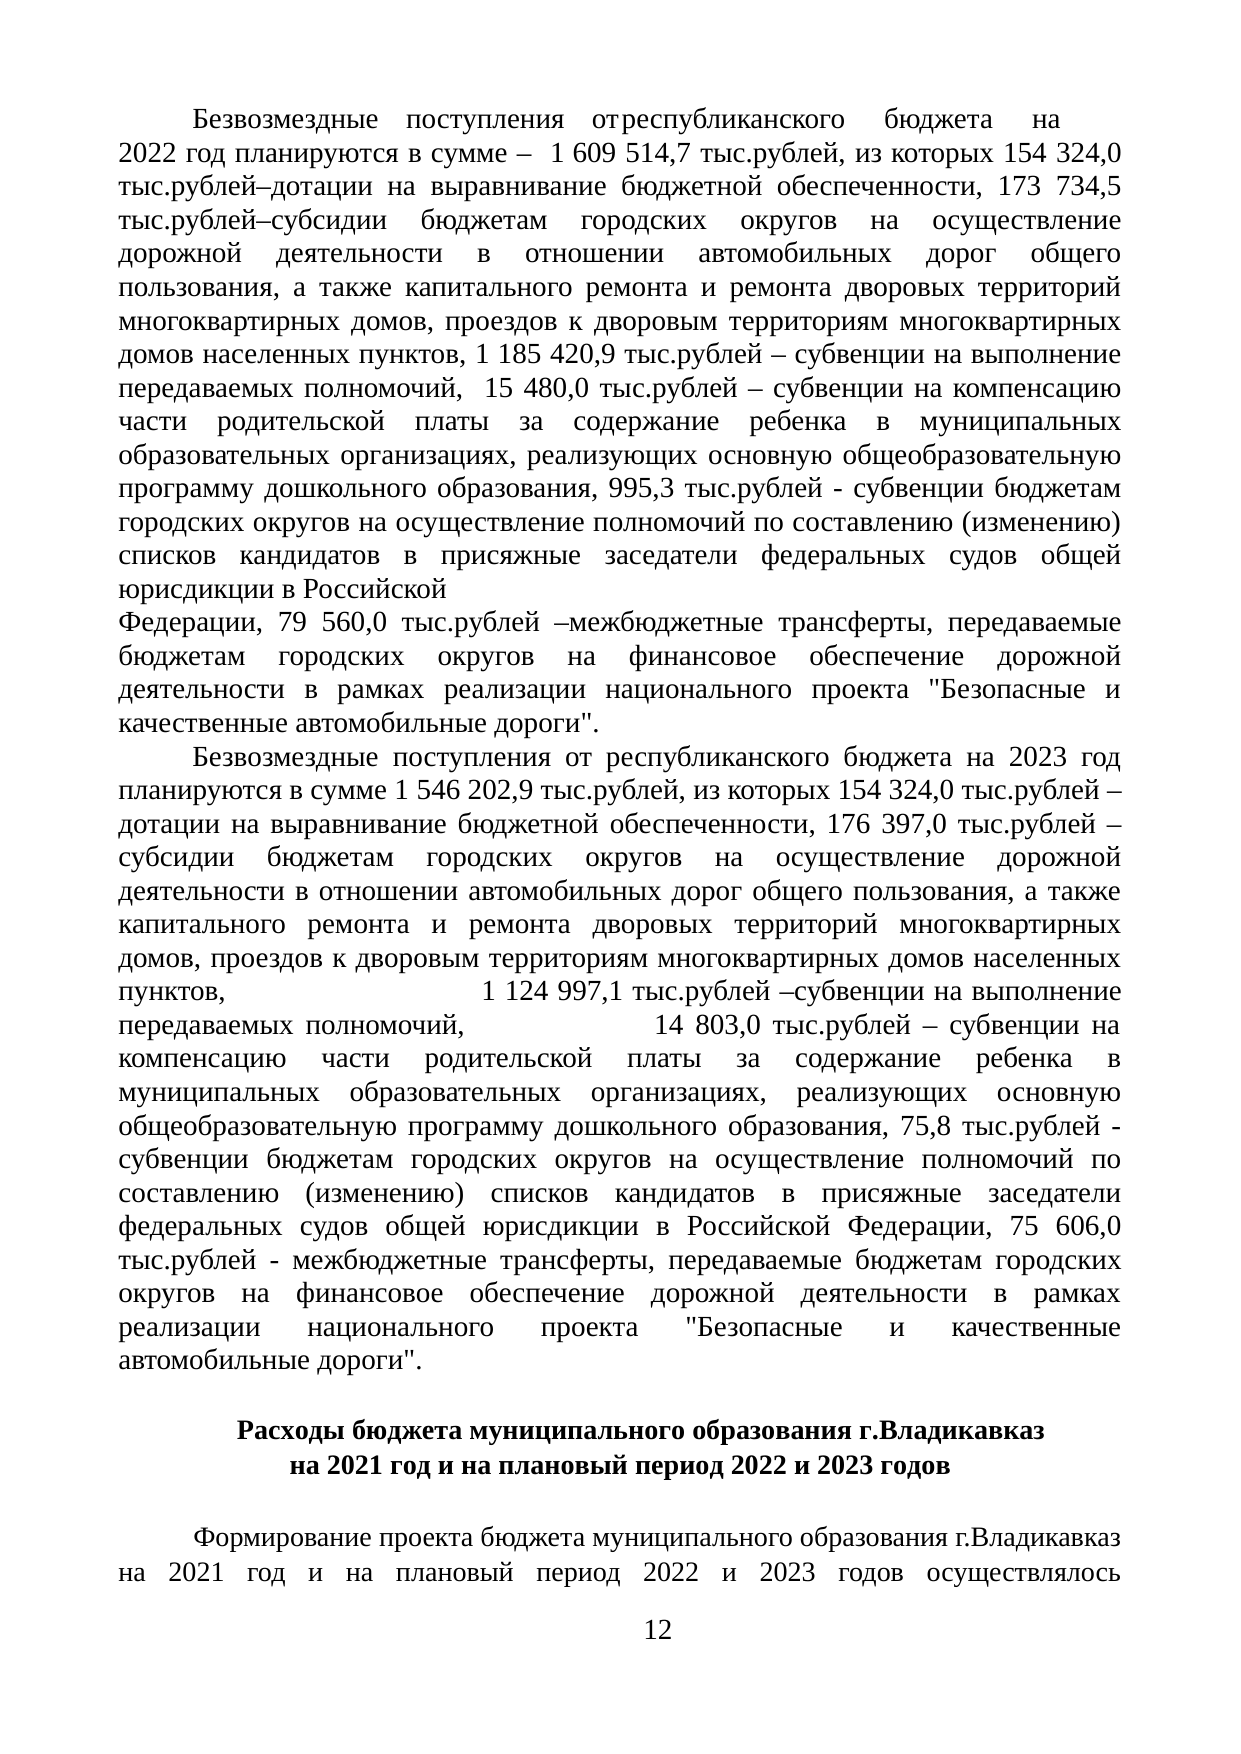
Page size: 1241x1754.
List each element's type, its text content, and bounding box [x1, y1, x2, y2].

text на 2021 год и на плановый период 2022 и 2023 годов [118, 1448, 1122, 1481]
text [118, 1520, 1122, 1588]
text Федерации, 79 560,0 тыс.рублей –межбюджетные трансферты, передаваемые бюджетам городских округов на финансовое обеспечение дорожной деятельности в рамках реализации национального проекта "Безопасные и качественные автомобильные дороги". [118, 604, 1122, 739]
text Безвозмездные поступления от республиканского бюджета на 2023 год планируются в сумме 1 546 202,9 тыс.рублей, из которых 154 324,0 тыс.рублей – дотации на выравнивание бюджетной обеспеченности, 176 397,0 тыс.рублей – субсидии бюджетам городских округов на осуществление дорожной деятельности в отношении автомобильных дорог общего пользования, а также капитального ремонта и ремонта дворовых территорий многоквартирных домов, проездов к дворовым территориям многоквартирных домов населенных пунктов, 1 124 997,1 тыс.рублей –субвенции на выполнение передаваемых полномочий, 14 803,0 тыс.рублей – субвенции на компенсацию части родительской платы за содержание ребенка в муниципальных образовательных организациях, реализующих основную общеобразовательную программу дошкольного образования, 75,8 тыс.рублей - субвенции бюджетам городских округов на осуществление полномочий по составлению (изменению) списков кандидатов в присяжные заседатели федеральных судов общей юрисдикции в Российской Федерации, 75 606,0 тыс.рублей - межбюджетные трансферты, передаваемые бюджетам городских округов на финансовое обеспечение дорожной деятельности в рамках реализации национального проекта "Безопасные и качественные автомобильные дороги". [118, 739, 1122, 1376]
text Расходы бюджета муниципального образования г.Владикавказ [118, 1413, 1122, 1445]
text Безвозмездные поступления от республиканского бюджета на 2022 год планируются в сумме – 1 609 514,7 тыс.рублей, из которых 154 324,0 тыс.рублей–дотации на выравнивание бюджетной обеспеченности, 173 734,5 тыс.рублей–субсидии бюджетам городских округов на осуществление дорожной деятельности в отношении автомобильных дорог общего пользования, а также капитального ремонта и ремонта дворовых территорий многоквартирных домов, проездов к дворовым территориям многоквартирных домов населенных пунктов, 1 185 420,9 тыс.рублей – субвенции на выполнение передаваемых полномочий, 15 480,0 тыс.рублей – субвенции на компенсацию части родительской платы за содержание ребенка в муниципальных образовательных организациях, реализующих основную общеобразовательную программу дошкольного образования, 995,3 тыс.рублей - субвенции бюджетам городских округов на осуществление полномочий по составлению (изменению) списков кандидатов в присяжные заседатели федеральных судов общей юрисдикции в Российской [118, 101, 1122, 604]
